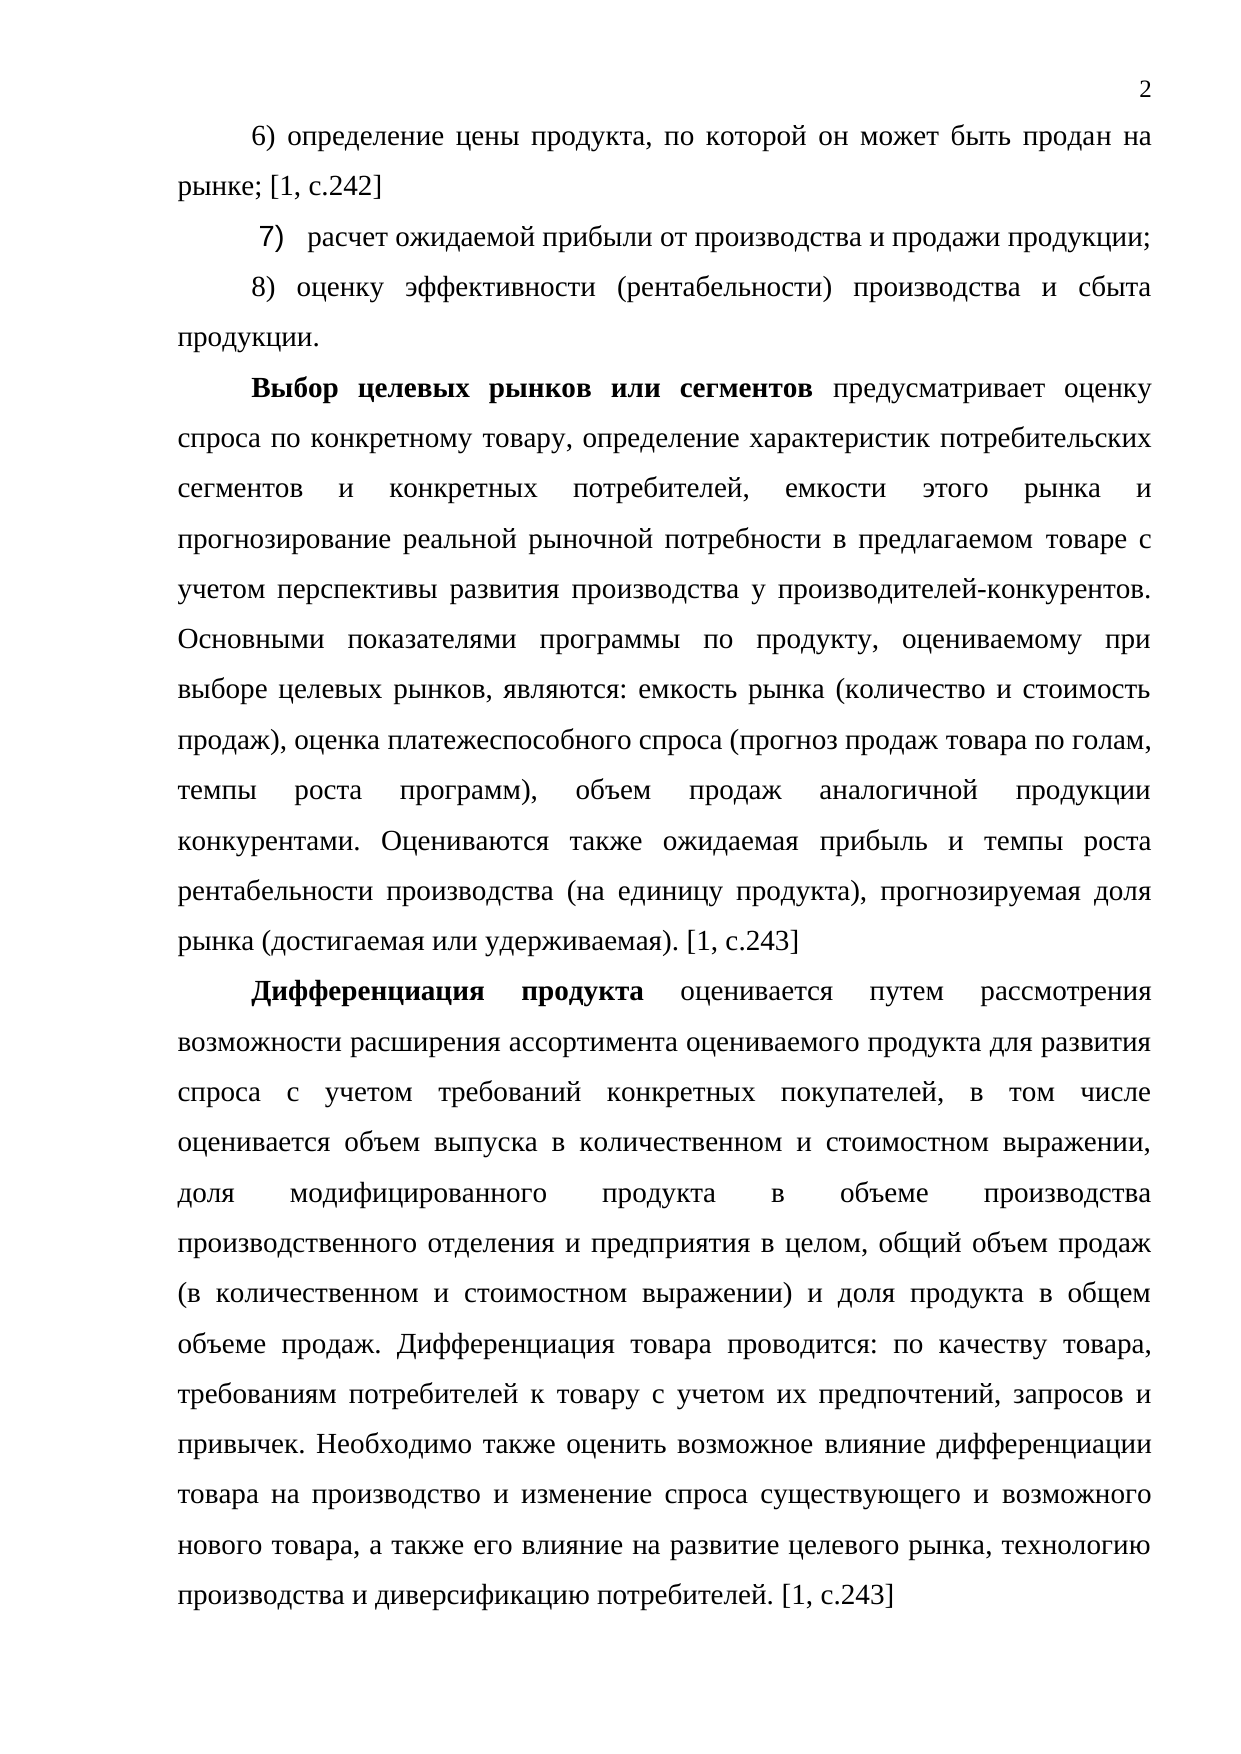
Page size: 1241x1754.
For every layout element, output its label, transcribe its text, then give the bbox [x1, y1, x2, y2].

text Выбор целевых рынков или сегментов предусматривает оценку спроса по конкретному товару, определение характеристик потребительских сегментов и конкретных потребителей, емкости этого рынка и прогнозирование реальной рыночной потребности в предлагаемом товаре с учетом перспективы развития производства у производителей-конкурентов. Основными показателями программы по продукту, оцениваемому при выборе целевых рынков, являются: емкость рынка (количество и стоимость продаж), оценка платежеспособного спроса (прогноз продаж товара по голам, темпы роста программ), объем продаж аналогичной продукции конкурентами. Оцениваются также ожидаемая прибыль и темпы роста рентабельности производства (на единицу продукта), прогнозируемая доля рынка (достигаемая или удерживаемая). [1, c.243] [177, 370, 1152, 957]
text 8) оценку эффективности (рентабельности) производства и сбыта продукции. [177, 269, 1152, 353]
text Дифференциация продукта оценивается путем рассмотрения возможности расширения ассортимента оцениваемого продукта для развития спроса с учетом требований конкретных покупателей, в том числе оценивается объем выпуска в количественном и стоимостном выражении, доля модифицированного продукта в объеме производства производственного отделения и предприятия в целом, общий объем продаж (в количественном и стоимостном выражении) и доля продукта в общем объеме продаж. Дифференциация товара проводится: по качеству товара, требованиям потребителей к товару с учетом их предпочтений, запросов и привычек. Необходимо также оценить возможное влияние дифференциации товара на производство и изменение спроса существующего и возможного нового товара, а также его влияние на развитие целевого рынка, технологию производства и диверсификацию потребителей. [1, c.243] [177, 973, 1152, 1611]
text 7) расчет ожидаемой прибыли от производства и продажи продукции; [177, 219, 1152, 252]
text 6) определение цены продукта, по которой он может быть продан на рынке; [1, c.242] [177, 118, 1152, 202]
